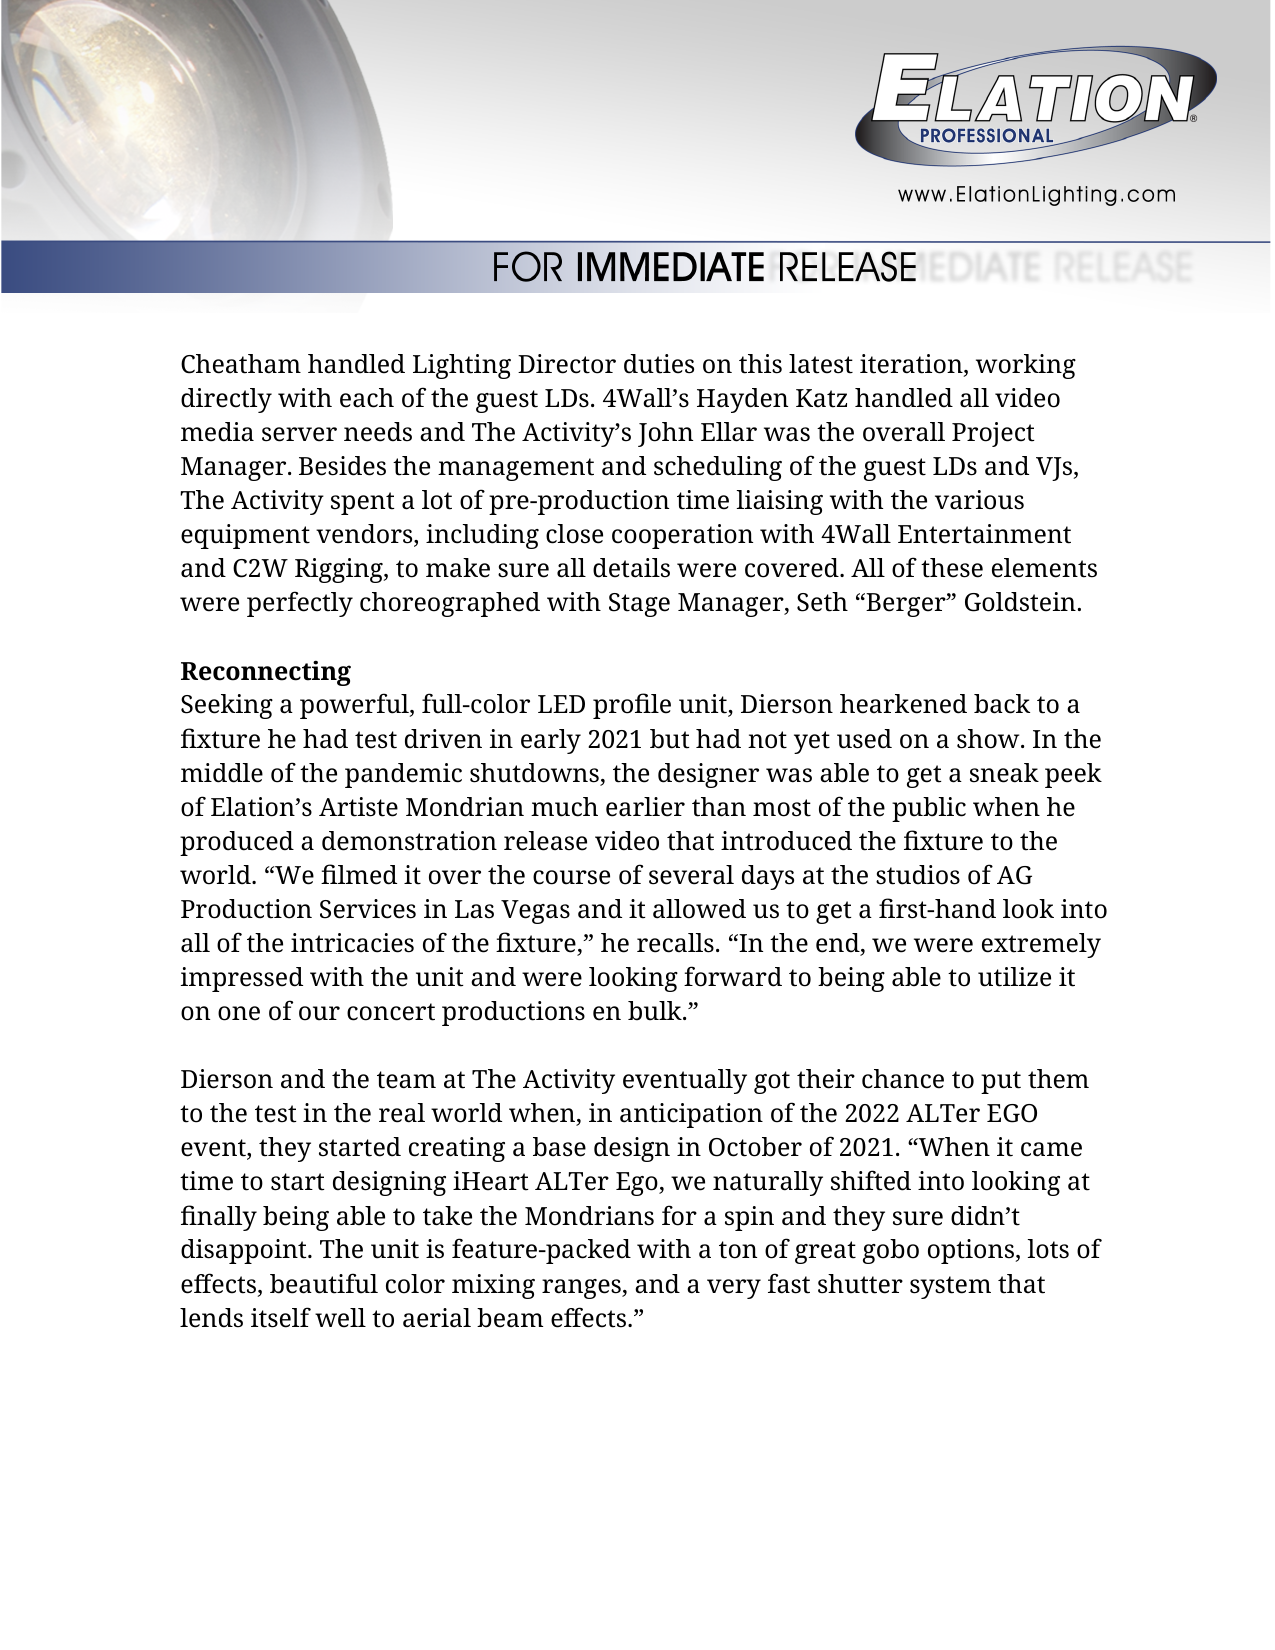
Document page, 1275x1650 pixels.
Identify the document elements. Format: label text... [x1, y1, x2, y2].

text Dierson and the team at The Activity eventually got their chance to put them to the test in the real world when, in anticipation of the 2022 ALTer EGO event, they started creating a base design in October of 2021. “When it came time to start designing iHeart ALTer Ego, we naturally shifted into looking at finally being able to take the Mondrians for a spin and they sure didn’t disappoint. The unit is feature-packed with a ton of great gobo options, lots of effects, beautiful color mixing ranges, and a very fast shutter system that lends itself well to aerial beam effects.” [180, 1062, 1109, 1334]
picture [0, 0, 1271, 312]
text Reconnecting [180, 653, 1109, 687]
text Seeking a powerful, full-color LED profile unit, Dierson hearkened back to a fixture he had test driven in early 2021 but had not yet used on a show. In the middle of the pandemic shutdowns, the designer was able to get a sneak peek of Elation’s Artiste Mondrian much earlier than most of the public when he produced a demonstration release video that introduced the fixture to the world. “We filmed it over the course of several days at the studios of AG Production Services in Las Vegas and it allowed us to get a first-hand look into all of the intricacies of the fixture,” he recalls. “In the end, we were extremely impressed with the unit and were looking forward to being able to utilize it on one of our concert productions en bulk.” [180, 687, 1109, 1028]
